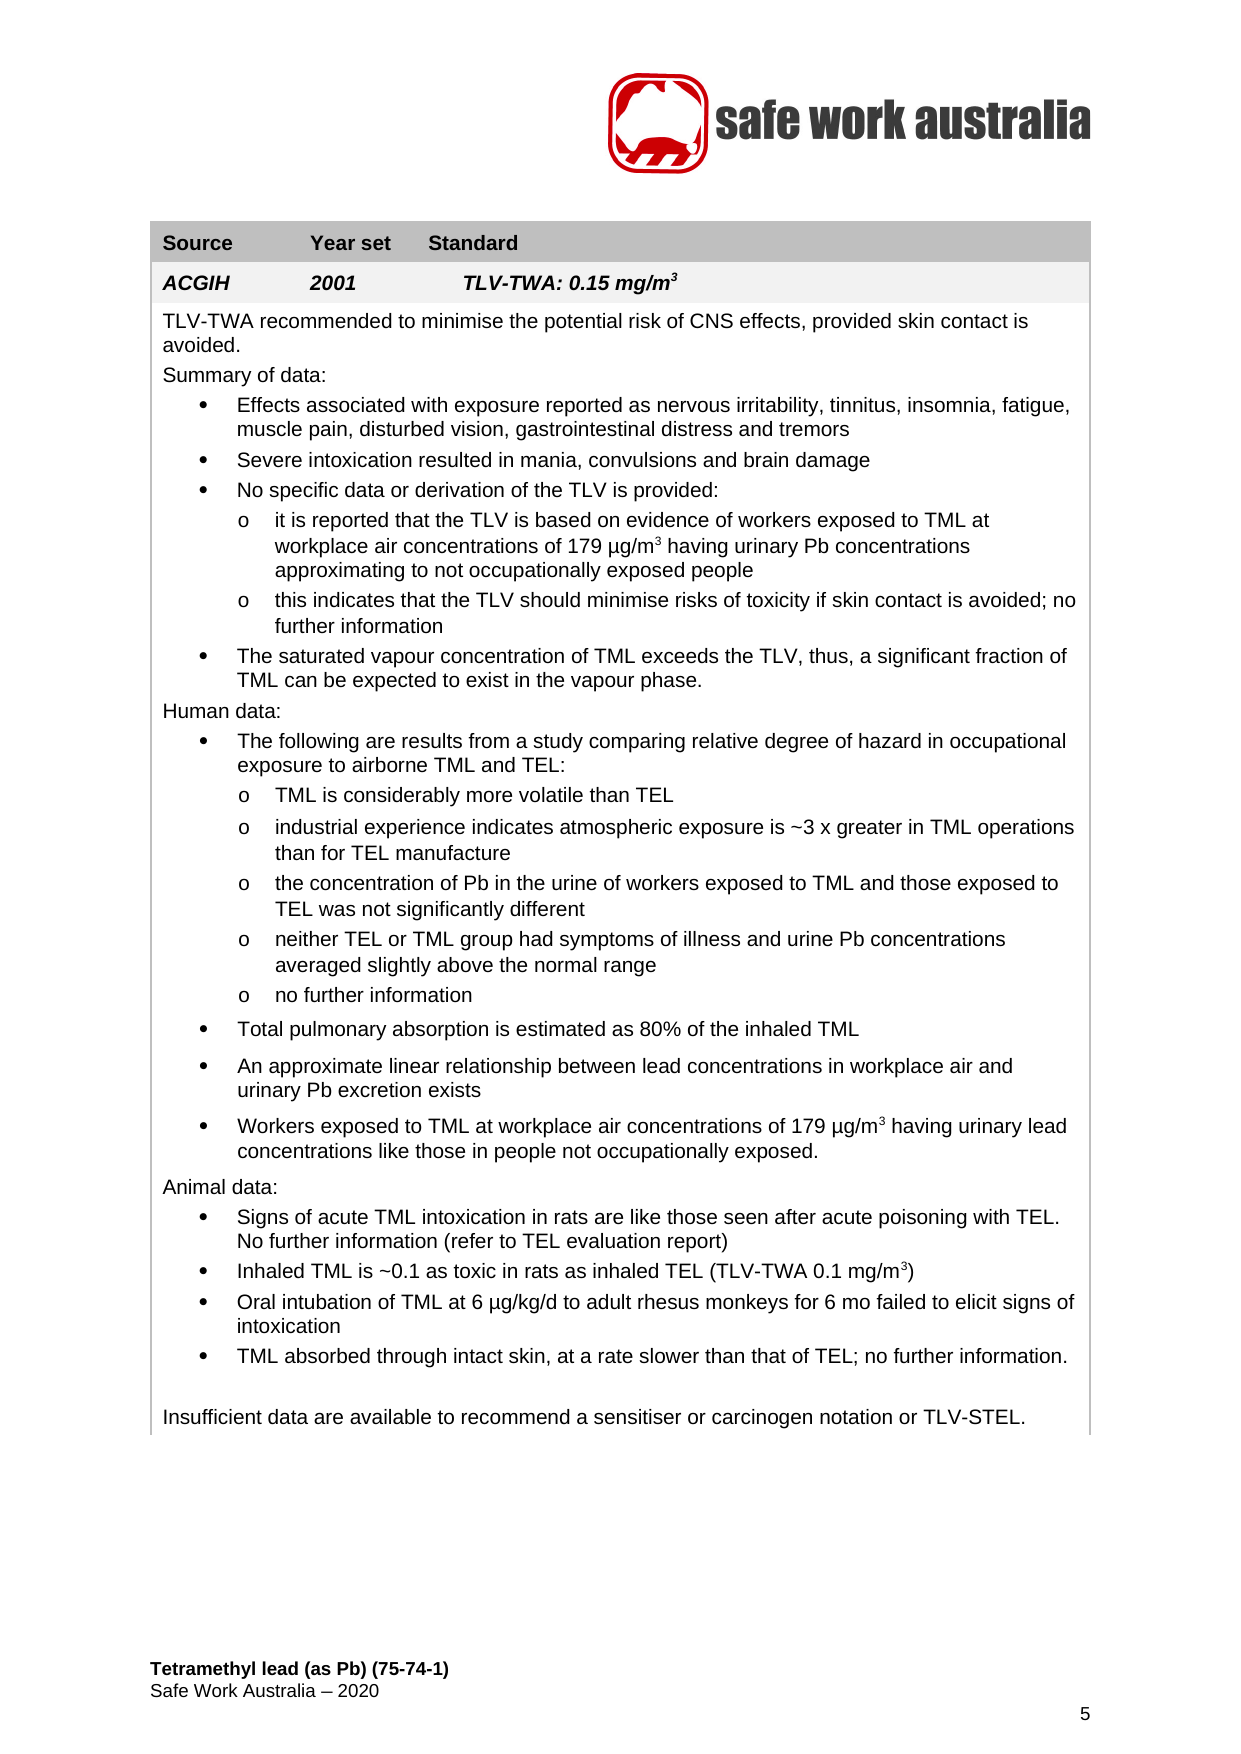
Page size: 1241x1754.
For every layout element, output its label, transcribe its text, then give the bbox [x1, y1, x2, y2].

table_cell TLV-TWA recommended to minimise the potential risk of CNS effects, provided skin contact is avoided. Summary of data: Effects associated with exposure reported as nervous irritability, tinnitus, insomnia, fatigue, muscle pain, disturbed vision, gastrointestinal distress and tremors Severe intoxication resulted in mania, convulsions and brain damage No specific data or derivation of the TLV is provided: it is reported that the TLV is based on evidence of workers exposed to TML at workplace air concentrations of 179 µg/m3 having urinary Pb concentrations approximating to not occupationally exposed people this indicates that the TLV should minimise risks of toxicity if skin contact is avoided; no further information The saturated vapour concentration of TML exceeds the TLV, thus, a significant fraction of TML can be expected to exist in the vapour phase. Human data: The following are results from a study comparing relative degree of hazard in occupational exposure to airborne TML and TEL: TML is considerably more volatile than TEL industrial experience indicates atmospheric exposure is ~3 x greater in TML operations than for TEL manufacture the concentration of Pb in the urine of workers exposed to TML and those exposed to TEL was not significantly different neither TEL or TML group had symptoms of illness and urine Pb concentrations averaged slightly above the normal range no further information Total pulmonary absorption is estimated as 80% of the inhaled TML An approximate linear relationship between lead concentrations in workplace air and urinary Pb excretion exists Workers exposed to TML at workplace air concentrations of 179 µg/m3 having urinary lead concentrations like those in people not occupationally exposed. Animal data: Signs of acute TML intoxication in rats are like those seen after acute poisoning with TEL. No further information (refer to TEL evaluation report) Inhaled TML is ~0.1 as toxic in rats as inhaled TEL (TLV-TWA 0.1 mg/m3) Oral intubation of TML at 6 µg/kg/d to adult rhesus monkeys for 6 mo failed to elicit signs of intoxication TML absorbed through intact skin, at a rate slower than that of TEL; no further information. Insufficient data are available to recommend a sensitiser or carcinogen notation or TLV-STEL. [152, 303, 1089, 1435]
table_header Source Year set Standard [152, 223, 1089, 262]
table_cell ACGIH [152, 262, 1089, 303]
picture [605, 73, 1091, 174]
